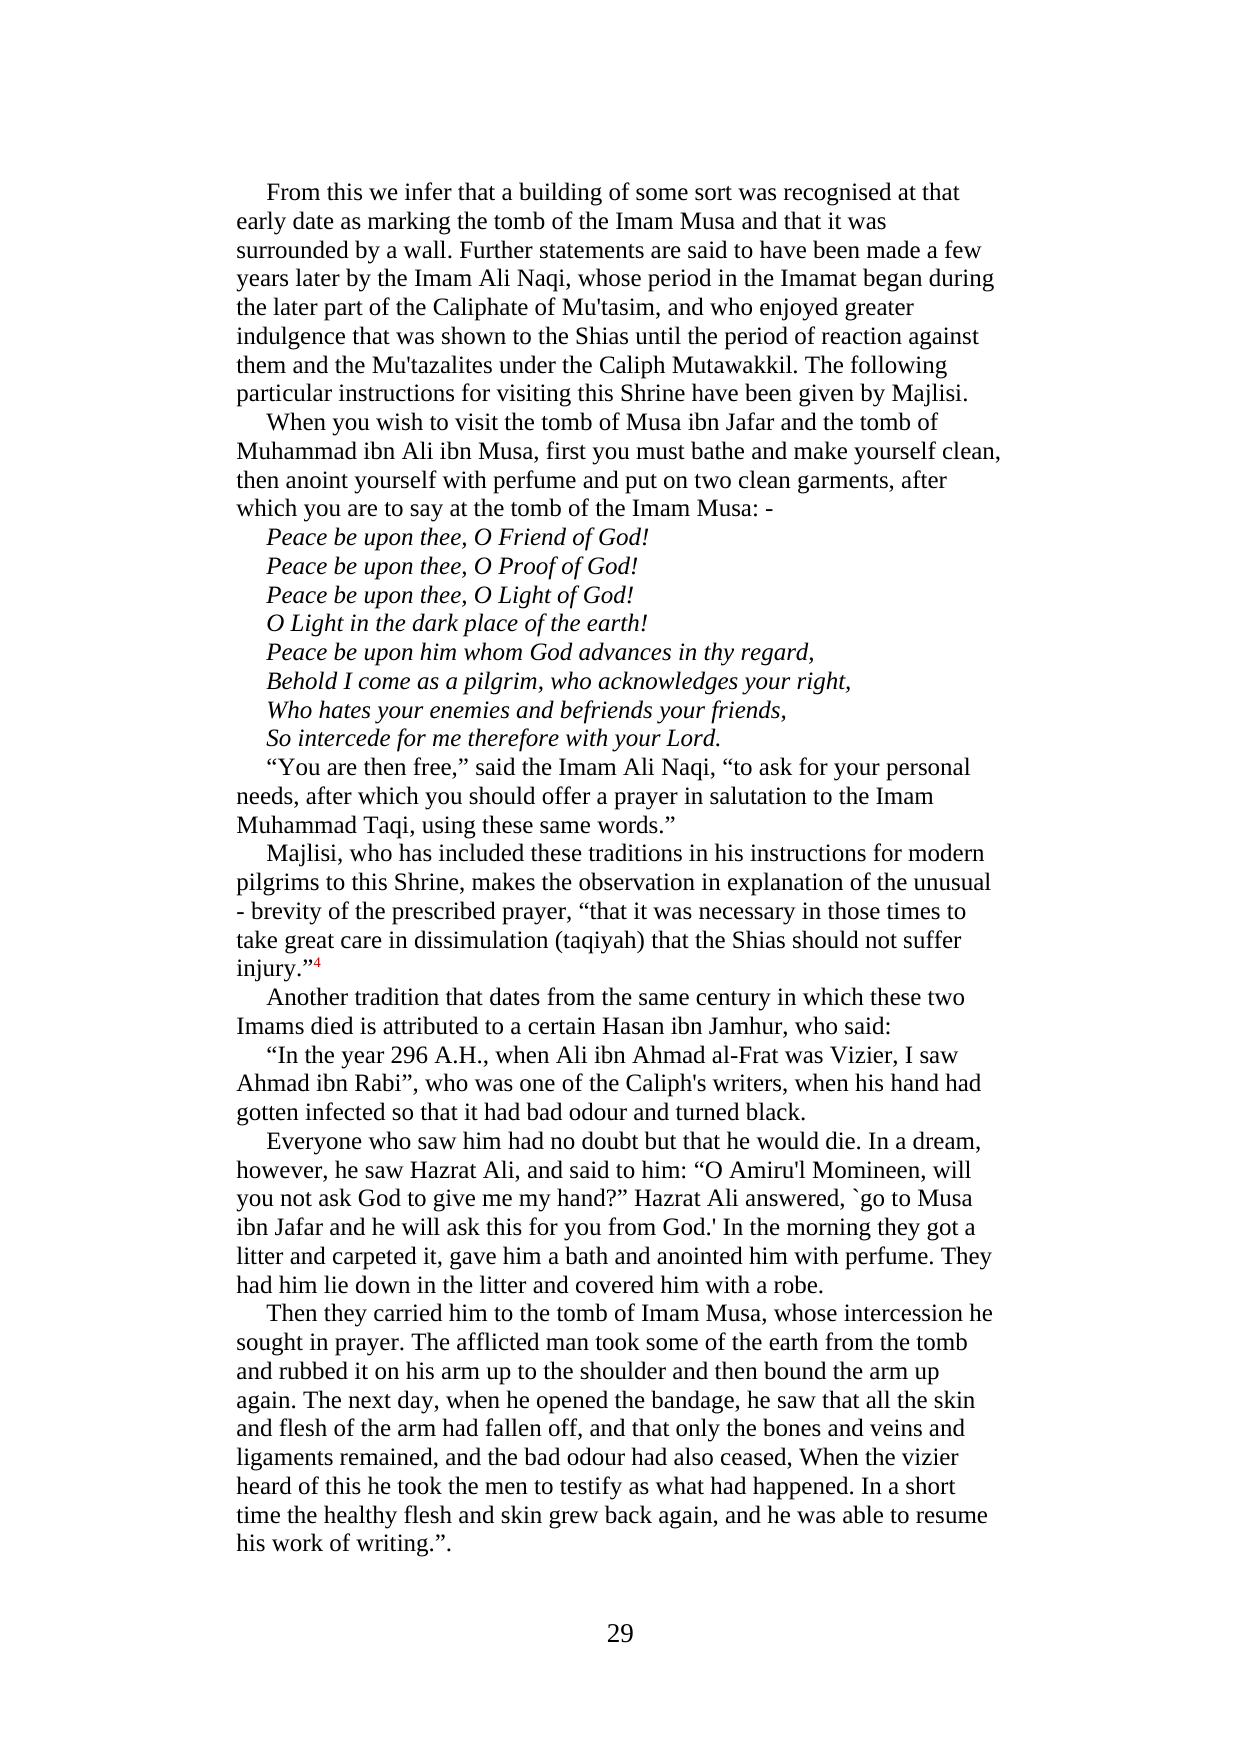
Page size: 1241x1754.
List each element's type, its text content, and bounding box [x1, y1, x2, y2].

text Another tradition that dates from the same century in which these two Imams died is attributed to a certain Hasan ibn Jamhur, who said: [236, 982, 1004, 1040]
text Peace be upon thee, O Light of God! [236, 580, 1004, 608]
text Majlisi, who has included these traditions in his instructions for modern pilgrims to this Shrine, makes the observation in explanation of the unusual - brevity of the prescribed prayer, “that it was necessary in those times to take great care in dissimulation (taqiyah) that the Shias should not suffer injury.”4 [236, 838, 1004, 982]
text So intercede for me therefore with your Lord. [236, 723, 1004, 752]
text “In the year 296 A.H., when Ali ibn Ahmad al-Frat was Vizier, I saw Ahmad ibn Rabi”, who was one of the Caliph's writers, when his hand had gotten infected so that it had bad odour and turned black. [236, 1040, 1004, 1126]
text “You are then free,” said the Imam Ali Naqi, “to ask for your personal needs, after which you should offer a prayer in salutation to the Imam Muhammad Taqi, using these same words.” [236, 752, 1004, 838]
text When you wish to visit the tomb of Musa ibn Jafar and the tomb of Muhammad ibn Ali ibn Musa, first you must bathe and make yourself clean, then anoint yourself with perfume and put on two clean garments, after which you are to say at the tomb of the Imam Musa: - [236, 407, 1004, 522]
text Everyone who saw him had no doubt but that he would die. In a dream, however, he saw Hazrat Ali, and said to him: “O Amiru'l Momineen, will you not ask God to give me my hand?” Hazrat Ali answered, `go to Musa ibn Jafar and he will ask this for you from God.' In the morning they got a litter and carpeted it, gave him a bath and anointed him with perfume. They had him lie down in the litter and covered him with a robe. [236, 1126, 1004, 1298]
text Peace be upon him whom God advances in thy regard, [236, 637, 1004, 666]
text Who hates your enemies and befriends your friends, [236, 695, 1004, 723]
text From this we infer that a building of some sort was recognised at that early date as marking the tomb of the Imam Musa and that it was [236, 177, 1004, 235]
text Peace be upon thee, O Friend of God! [236, 522, 1004, 551]
text Behold I come as a pilgrim, who acknowledges your right, [236, 666, 1004, 695]
text Then they carried him to the tomb of Imam Musa, whose intercession he sought in prayer. The afflicted man took some of the earth from the tomb and rubbed it on his arm up to the shoulder and then bound the arm up again. The next day, when he opened the bandage, he saw that all the skin and flesh of the arm had fallen off, and that only the bones and veins and ligaments remained, and the bad odour had also ceased, When the vizier heard of this he took the men to testify as what had happened. In a short time the healthy flesh and skin grew back again, and he was able to resume his work of writing.”. [236, 1298, 1004, 1557]
text surrounded by a wall. Further statements are said to have been made a few years later by the Imam Ali Naqi, whose period in the Imamat began during the later part of the Caliphate of Mu'tasim, and who enjoyed greater indulgence that was shown to the Shias until the period of reaction against them and the Mu'tazalites under the Caliph Mutawakkil. The following particular instructions for visiting this Shrine have been given by Majlisi. [236, 235, 1004, 407]
text O Light in the dark place of the earth! [236, 608, 1004, 637]
text Peace be upon thee, O Proof of God! [236, 551, 1004, 580]
